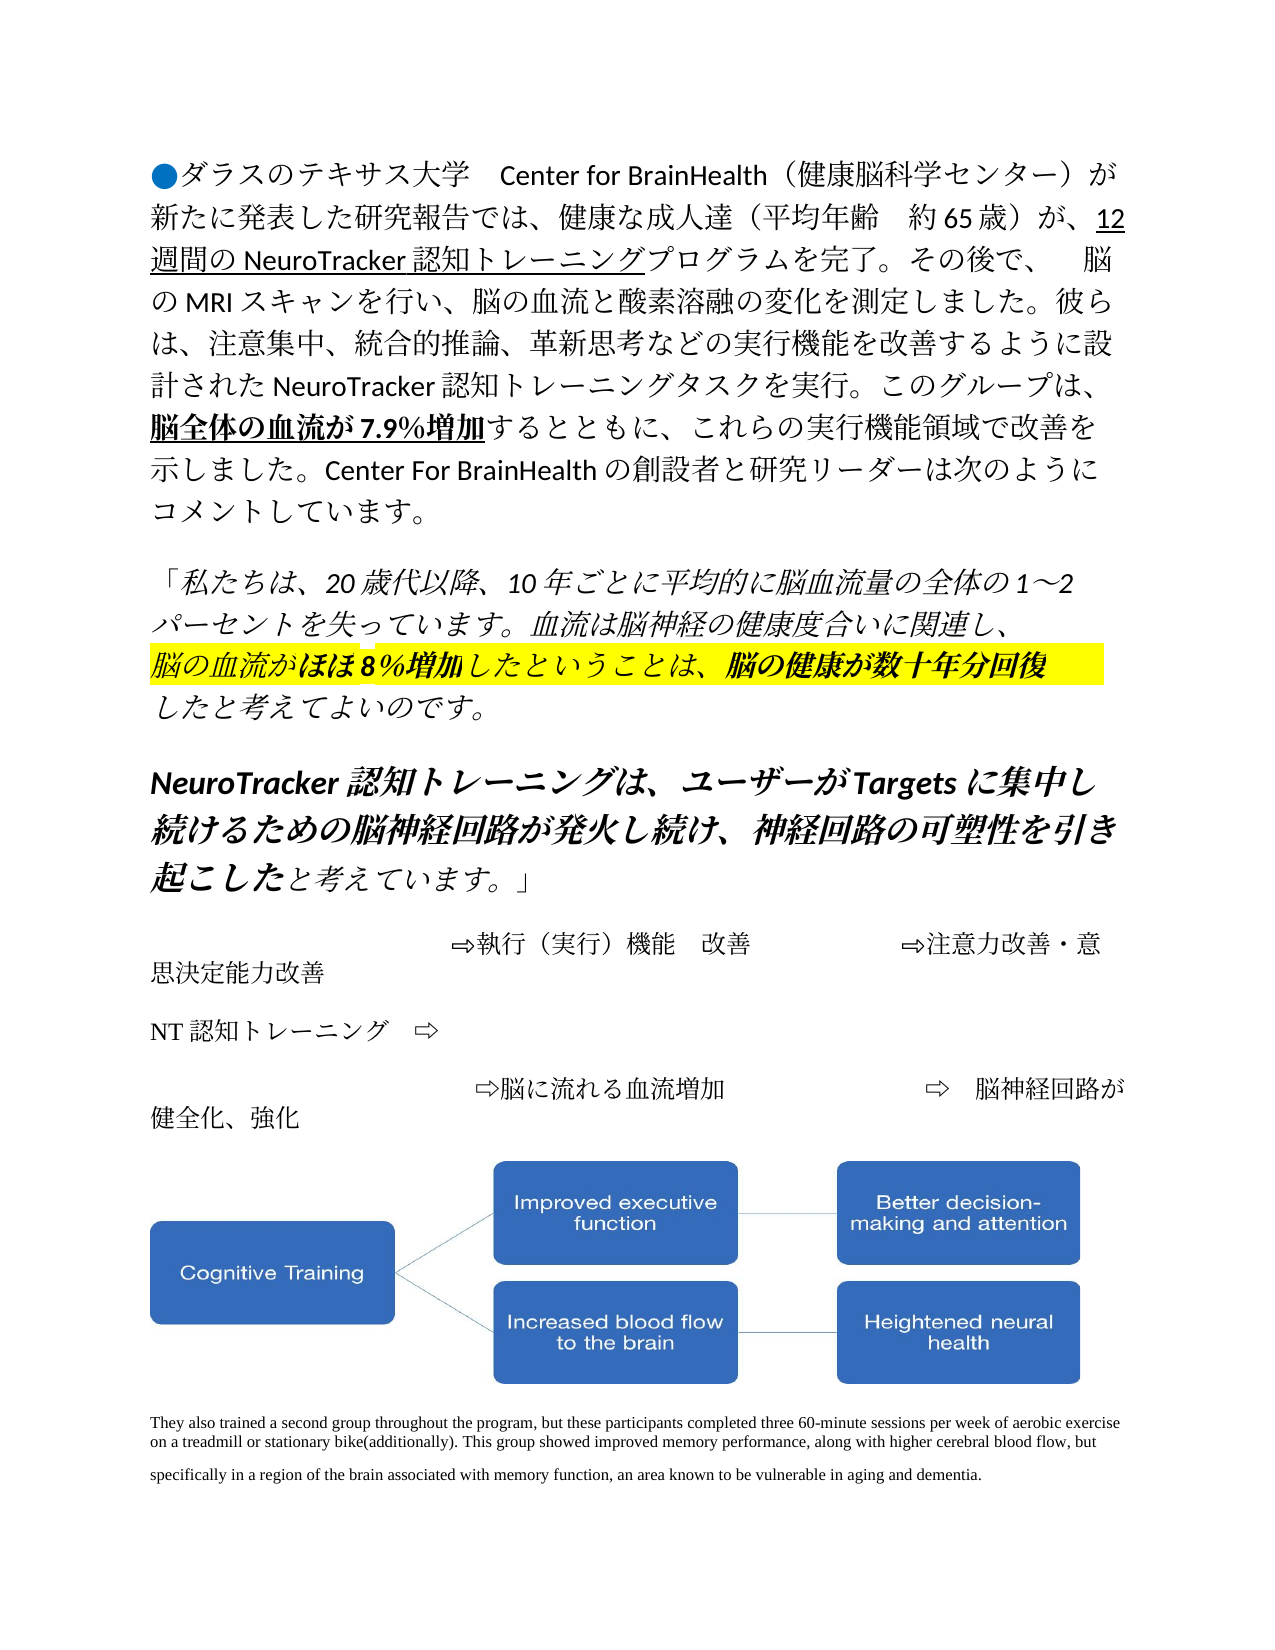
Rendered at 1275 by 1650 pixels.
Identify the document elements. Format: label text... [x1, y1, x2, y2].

text NT 認知トレーニング ⇨ [150, 1017, 1125, 1046]
text 「私たちは、20歳代以降、10年ごとに平均的に脳血流量の全体の1〜2パーセントを失っています。血流は脳神経の健康度合いに関連し、 脳の血流がほぼ8％増加したということは、脳の健康が数十年分回復 したと考えてよいのです。 [150, 559, 1125, 727]
text ⇨脳に流れる血流増加 ⇨ 脳神経回路が健全化、強化 [150, 1075, 1125, 1133]
text ●ダラスのテキサス大学 Center for BrainHealth（健康脳科学センター）が 新たに発表した研究報告では、健康な成人達（平均年齢 約65歳）が、12週間のNeuroTracker認知トレーニングプログラムを完了。その後で、 脳のMRIスキャンを行い、脳の血流と酸素溶融の変化を測定しました。彼らは、注意集中、統合的推論、革新思考などの実行機能を改善するように設計されたNeuroTracker認知トレーニングタスクを実行。このグループは、脳全体の血流が7.9％増加するとともに、これらの実行機能領域で改善を示しました。Center For BrainHealthの創設者と研究リーダーは次のようにコメントしています。 [150, 150, 1125, 530]
picture [150, 1161, 1080, 1384]
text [150, 1413, 1125, 1487]
text NeuroTracker認知トレーニングは、ユーザーがTargetsに集中し続けるための脳神経回路が発火し続け、神経回路の可塑性を引き起こしたと考えています。」 [150, 756, 1125, 900]
text ⇨執行（実行）機能 改善 ⇨注意力改善・意思決定能力改善 [150, 929, 1125, 988]
